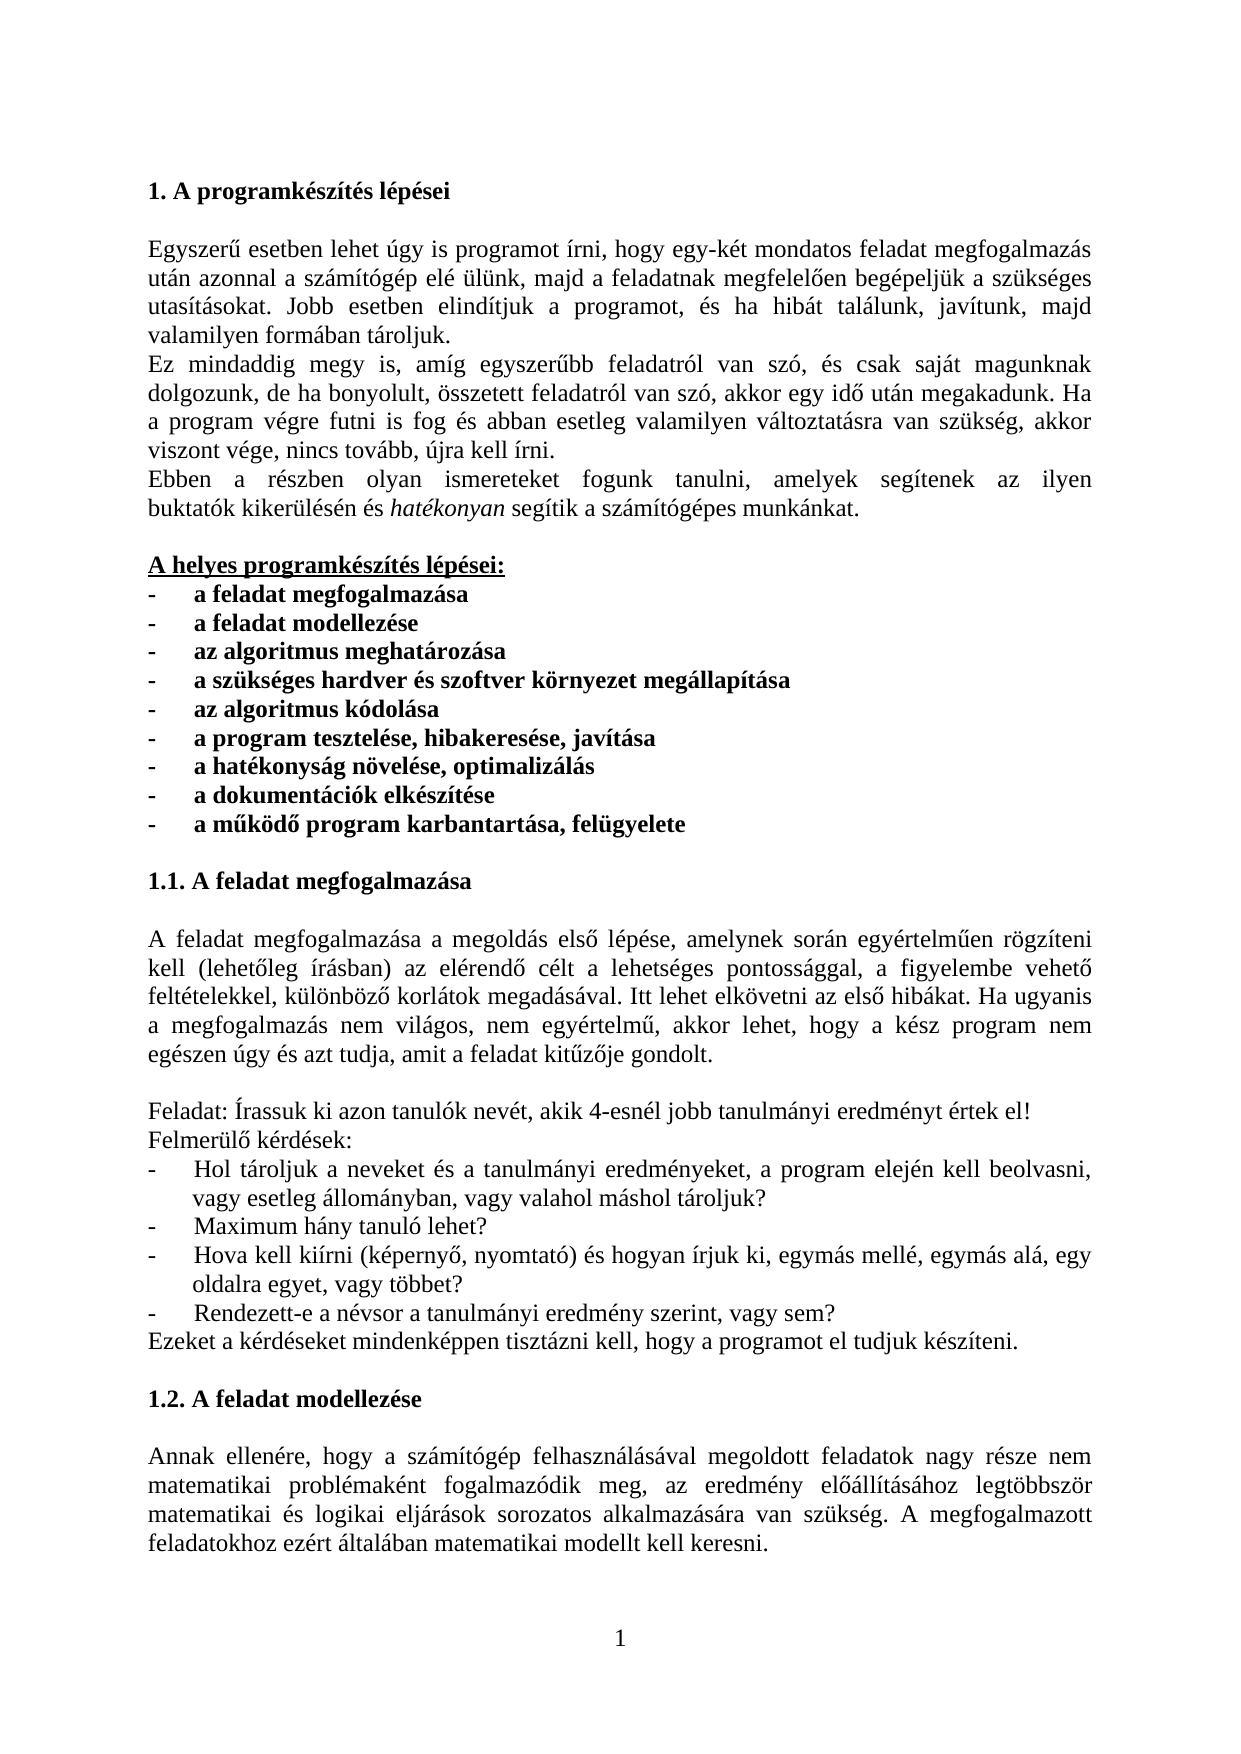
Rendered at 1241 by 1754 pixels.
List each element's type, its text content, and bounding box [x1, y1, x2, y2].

text - a feladat modellezése [148, 608, 1093, 636]
text Felmerülő kérdések: [148, 1125, 1093, 1154]
text - a dokumentációk elkészítése [148, 780, 1093, 809]
text - a működő program karbantartása, felügyelete [148, 809, 1093, 838]
text - Hova kell kiírni (képernyő, nyomtató) és hogyan írjuk ki, egymás mellé, egymás alá, egy oldalra egyet, vagy többet? [148, 1240, 1093, 1298]
text Feladat: Írassuk ki azon tanulók nevét, akik 4-esnél jobb tanulmányi eredményt értek el! [148, 1096, 1093, 1125]
text - Hol tároljuk a neveket és a tanulmányi eredményeket, a program elején kell beolvasni, vagy esetleg állományban, vagy valahol máshol tároljuk? [148, 1154, 1093, 1211]
text Ezeket a kérdéseket mindenképpen tisztázni kell, hogy a programot el tudjuk készíteni. [148, 1326, 1093, 1355]
text Ez mindaddig megy is, amíg egyszerűbb feladatról van szó, és csak saját magunknak dolgozunk, de ha bonyolult, összetett feladatról van szó, akkor egy idő után megakadunk. Ha a program végre futni is fog és abban esetleg valamilyen változtatásra van szükség, akkor viszont vége, nincs tovább, újra kell írni. [148, 349, 1093, 464]
text - a szükséges hardver és szoftver környezet megállapítása [148, 665, 1093, 694]
text Egyszerű esetben lehet úgy is programot írni, hogy egy-két mondatos feladat megfogalmazás után azonnal a számítógép elé ülünk, majd a feladatnak megfelelően begépeljük a szükséges utasításokat. Jobb esetben elindítjuk a programot, és ha hibát találunk, javítunk, majd valamilyen formában tároljuk. [148, 234, 1093, 349]
text - az algoritmus kódolása [148, 694, 1093, 723]
text A feladat megfogalmazása a megoldás első lépése, amelynek során egyértelműen rögzíteni kell (lehetőleg írásban) az elérendő célt a lehetséges pontossággal, a figyelembe vehető feltételekkel, különböző korlátok megadásával. Itt lehet elkövetni az első hibákat. Ha ugyanis a megfogalmazás nem világos, nem egyértelmű, akkor lehet, hogy a kész program nem egészen úgy és azt tudja, amit a feladat kitűzője gondolt. [148, 924, 1093, 1068]
text - az algoritmus meghatározása [148, 636, 1093, 665]
text - a hatékonyság növelése, optimalizálás [148, 751, 1093, 780]
text 1.2. A feladat modellezése [148, 1384, 1093, 1413]
text Annak ellenére, hogy a számítógép felhasználásával megoldott feladatok nagy része nem matematikai problémaként fogalmazódik meg, az eredmény előállításához legtöbbször matematikai és logikai eljárások sorozatos alkalmazására van szükség. A megfogalmazott feladatokhoz ezért általában matematikai modellt kell keresni. [148, 1441, 1093, 1556]
text - Rendezett-e a névsor a tanulmányi eredmény szerint, vagy sem? [148, 1298, 1093, 1326]
text - Maximum hány tanuló lehet? [148, 1211, 1093, 1240]
text A helyes programkészítés lépései: [148, 550, 1093, 579]
text 1.1. A feladat megfogalmazása [148, 866, 1093, 895]
text - a feladat megfogalmazása [148, 579, 1093, 608]
text 1. A programkészítés lépései [148, 176, 1093, 205]
text - a program tesztelése, hibakeresése, javítása [148, 723, 1093, 751]
text Ebben a részben olyan ismereteket fogunk tanulni, amelyek segítenek az ilyen buktatók kikerülésén és hatékonyan segítik a számítógépes munkánkat. [148, 464, 1093, 521]
